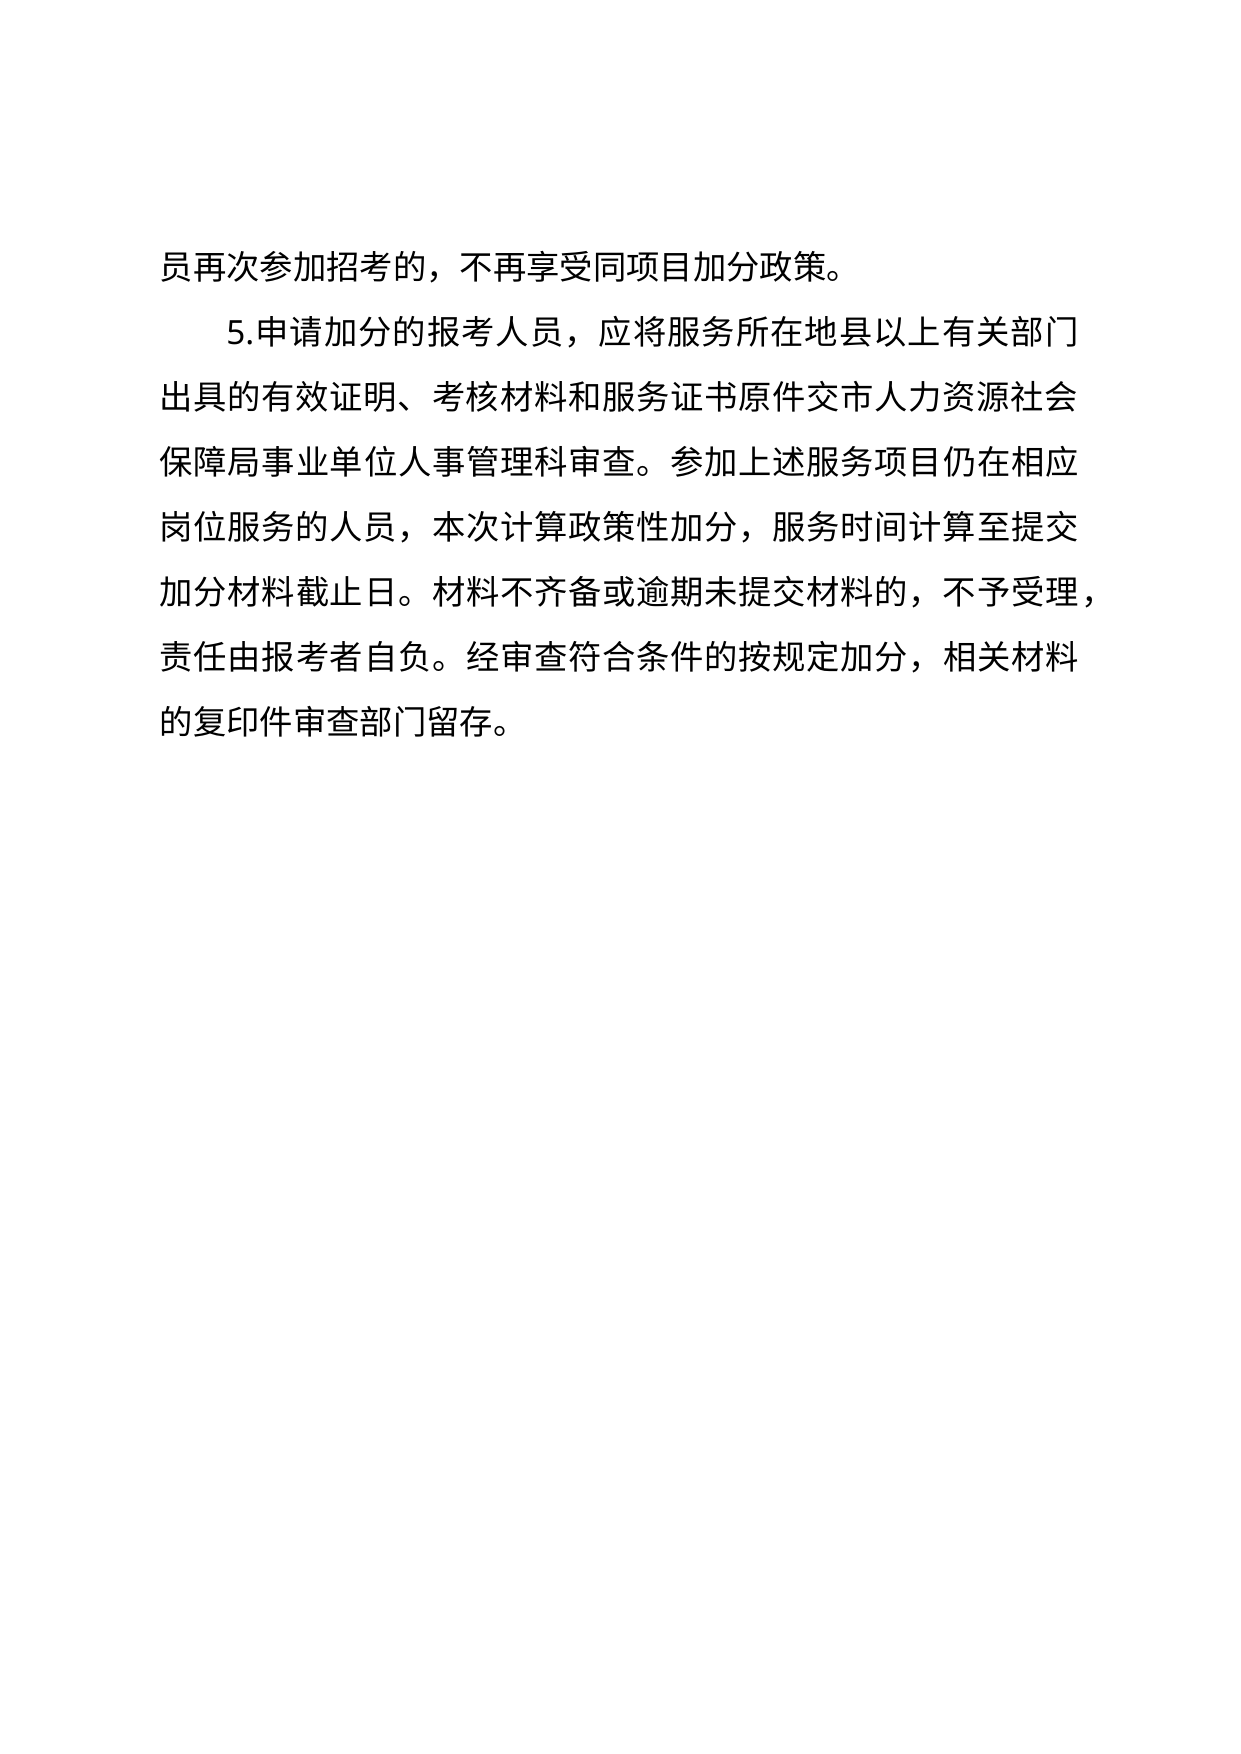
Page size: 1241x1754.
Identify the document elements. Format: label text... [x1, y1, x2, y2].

text 5.申请加分的报考人员，应将服务所在地县以上有关部门出具的有效证明、考核材料和服务证书原件交市人力资源社会保障局事业单位人事管理科审查。参加上述服务项目仍在相应岗位服务的人员，本次计算政策性加分，服务时间计算至提交加分材料截止日。材料不齐备或逾期未提交材料的，不予受理，责任由报考者自负。经审查符合条件的按规定加分，相关材料的复印件审查部门留存。 [159, 298, 1081, 753]
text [159, 233, 1081, 298]
